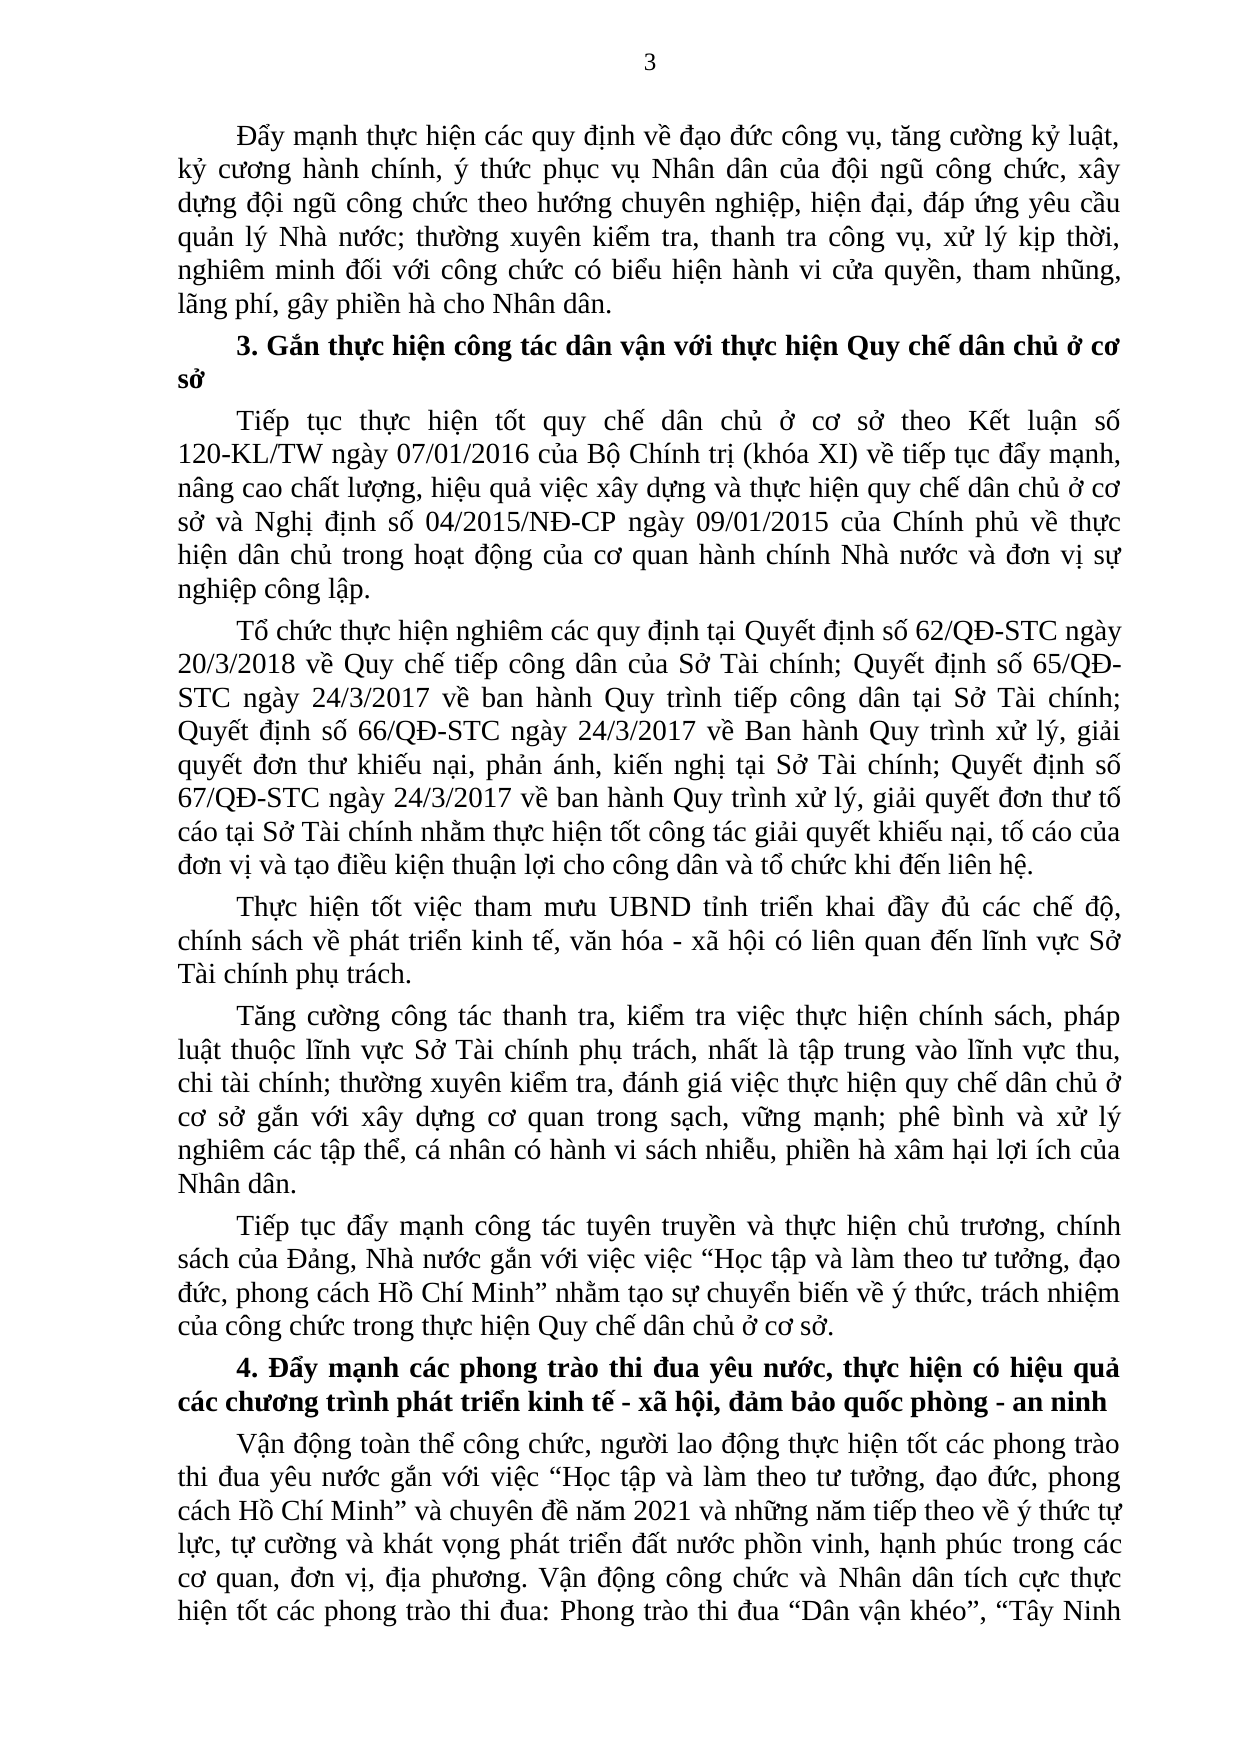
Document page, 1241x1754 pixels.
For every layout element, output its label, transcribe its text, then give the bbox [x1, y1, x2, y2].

text Tiếp tục thực hiện tốt quy chế dân chủ ở cơ sở theo Kết luận số 120-KL/TW ngày 07/01/2016 của Bộ Chính trị (khóa XI) về tiếp tục đẩy mạnh, nâng cao chất lượng, hiệu quả việc xây dựng và thực hiện quy chế dân chủ ở cơ sở và Nghị định số 04/2015/NĐ-CP ngày 09/01/2015 của Chính phủ về thực hiện dân chủ trong hoạt động của cơ quan hành chính Nhà nước và đơn vị sự nghiệp công lập. [177, 403, 1122, 470]
text 3. Gắn thực hiện công tác dân vận với thực hiện Quy chế dân chủ ở cơ sở [177, 328, 1122, 395]
text 4. Đẩy mạnh các phong trào thi đua yêu nước, thực hiện có hiệu quả các chương trình phát triển kinh tế - xã hội, đảm bảo quốc phòng - an ninh [177, 1350, 1122, 1417]
text Đẩy mạnh thực hiện các quy định về đạo đức công vụ, tăng cường kỷ luật, kỷ cương hành chính, ý thức phục vụ Nhân dân của đội ngũ công chức, xây dựng đội ngũ công chức theo hướng chuyên nghiệp, hiện đại, đáp ứng yêu cầu quản lý Nhà nước; thường xuyên kiểm tra, thanh tra công vụ, xử lý kịp thời, nghiêm minh đối với công chức có biểu hiện hành vi cửa quyền, tham nhũng, lãng phí, gây phiền hà cho Nhân dân. [177, 118, 1122, 319]
text Tiếp tục đẩy mạnh công tác tuyên truyền và thực hiện chủ trương, chính sách của Đảng, Nhà nước gắn với việc việc “Học tập và làm theo tư tưởng, đạo đức, phong cách Hồ Chí Minh” nhằm tạo sự chuyển biến về ý thức, trách nhiệm của công chức trong thực hiện Quy chế dân chủ ở cơ sở. [177, 1208, 1122, 1342]
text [177, 1426, 1122, 1627]
text Tổ chức thực hiện nghiêm các quy định tại Quyết định số 62/QĐ-STC ngày 20/3/2018 về Quy chế tiếp công dân của Sở Tài chính; Quyết định số 65/QĐ-STC ngày 24/3/2017 về ban hành Quy trình tiếp công dân tại Sở Tài chính; Quyết định số 66/QĐ-STC ngày 24/3/2017 về Ban hành Quy trình xử lý, giải quyết đơn thư khiếu nại, phản ánh, kiến nghị tại Sở Tài chính; Quyết định số 67/QĐ-STC ngày 24/3/2017 về ban hành Quy trình xử lý, giải quyết đơn thư tố cáo tại Sở Tài chính nhằm thực hiện tốt công tác giải quyết khiếu nại, tố cáo của đơn vị và tạo điều kiện thuận lợi cho công dân và tổ chức khi đến liên hệ. [177, 613, 1122, 881]
text Thực hiện tốt việc tham mưu UBND tỉnh triển khai đầy đủ các chế độ, chính sách về phát triển kinh tế, văn hóa - xã hội có liên quan đến lĩnh vực Sở Tài chính phụ trách. [177, 889, 1122, 990]
text Tiếp tục thực hiện tốt quy chế dân chủ ở cơ sở theo Kết luận số 120-KL/TW ngày 07/01/2016 của Bộ Chính trị (khóa XI) về tiếp tục đẩy mạnh, nâng cao chất lượng, hiệu quả việc xây dựng và thực hiện quy chế dân chủ ở cơ sở và Nghị định số 04/2015/NĐ-CP ngày 09/01/2015 của Chính phủ về thực hiện dân chủ trong hoạt động của cơ quan hành chính Nhà nước và đơn vị sự nghiệp công lập. [177, 504, 1122, 604]
text Tăng cường công tác thanh tra, kiểm tra việc thực hiện chính sách, pháp luật thuộc lĩnh vực Sở Tài chính phụ trách, nhất là tập trung vào lĩnh vực thu, chi tài chính; thường xuyên kiểm tra, đánh giá việc thực hiện quy chế dân chủ ở cơ sở gắn với xây dựng cơ quan trong sạch, vững mạnh; phê bình và xử lý nghiêm các tập thể, cá nhân có hành vi sách nhiễu, phiền hà xâm hại lợi ích của Nhân dân. [177, 998, 1122, 1199]
